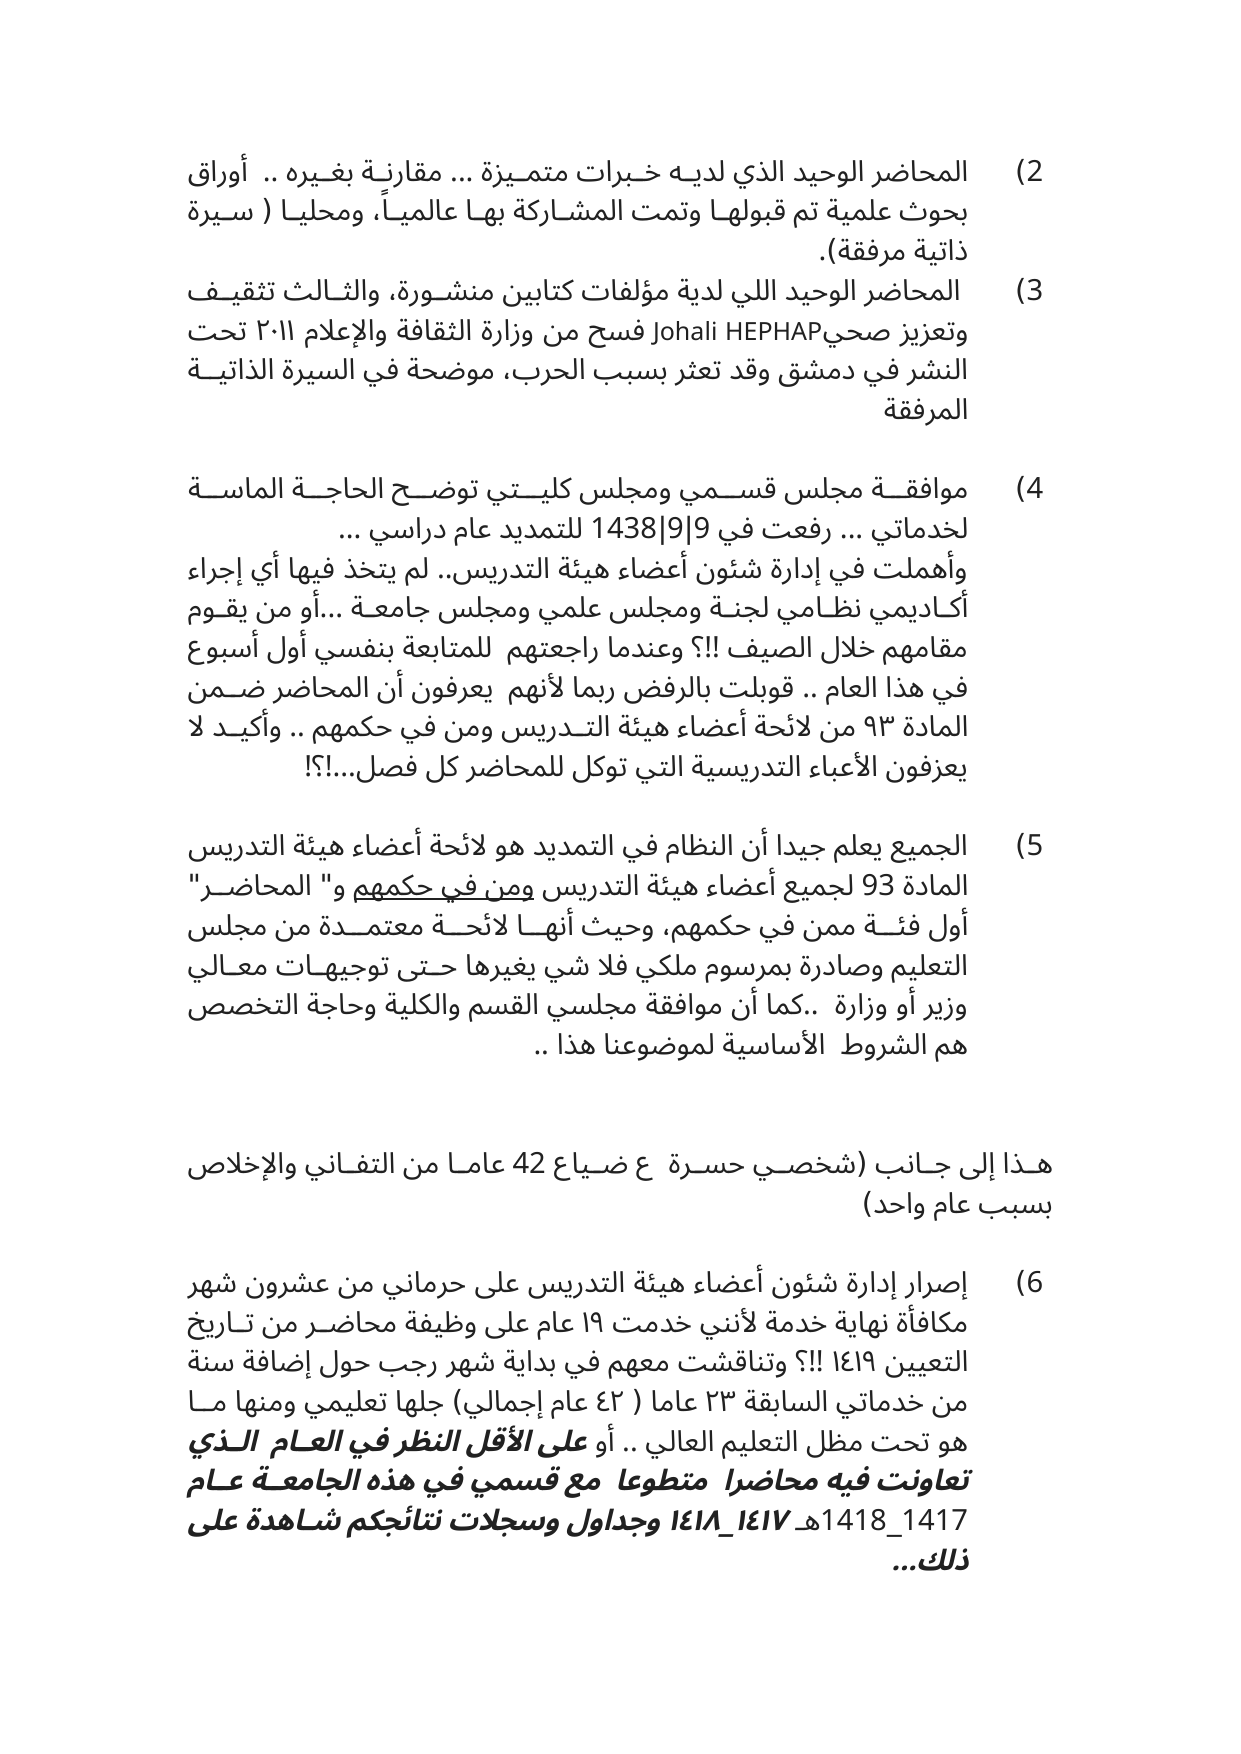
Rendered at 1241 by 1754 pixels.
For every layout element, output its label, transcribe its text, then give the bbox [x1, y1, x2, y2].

list وأهملت في إدارة شئون أعضاء هيئة التدريس.. لم يتخذ فيها أي إجراء أكاديمي نظامي لجنة ومجلس علمي ومجلس جامعة ...أو من يقوم مقامهم خلال الصيف !!؟ وعندما راجعتهم للمتابعة بنفسي أول أسبوع في هذا العام .. قوبلت بالرفض ربما لأنهم يعرفون أن المحاضر ضمن المادة ٩٣ من لائحة أعضاء هيئة التدريس ومن في حكمهم .. وأكيد لا يعزفون الأعباء التدريسية التي توكل للمحاضر كل فصل...!؟! [187, 547, 968, 785]
list الجميع يعلم جيدا أن النظام في التمديد هو لائحة أعضاء هيئة التدريس المادة 93 لجميع أعضاء هيئة التدريس ومن في حكمهم و" المحاضر" أول فئة ممن في حكمهم، وحيث أنها لائحة معتمدة من مجلس التعليم وصادرة بمرسوم ملكي فلا شي يغيرها حتى توجيهات معالي وزير أو وزارة ..كما أن موافقة مجلسي القسم والكلية وحاجة التخصص هم الشروط الأساسية لموضوعنا هذا .. [187, 825, 1015, 1063]
list إصرار إدارة شئون أعضاء هيئة التدريس على حرماني من عشرون شهر مكافأة نهاية خدمة لأنني خدمت ١٩ عام على وظيفة محاضر من تاريخ التعيين ١٤١٩ !!؟ وتناقشت معهم في بداية شهر رجب حول إضافة سنة من خدماتي السابقة ٢٣ عاما ( ٤٢ عام إجمالي) جلها تعليمي ومنها ما هو تحت مظل التعليم العالي .. أو على الأقل النظر في العام الذي تعاونت فيه محاضرا متطوعا مع قسمي في هذه الجامعة عام 1417_1418هـ ١٤١٧_١٤١٨ وجداول وسجلات نتائجكم شاهدة على ذلك... [187, 1261, 1015, 1579]
list المحاضر الوحيد اللي لدية مؤلفات كتابين منشورة، والثالث تثقيف وتعزيز صحيJohali HEPHAP فسح من وزارة الثقافة والإعلام ٢٠١١ تحت النشر في دمشق وقد تعثر بسبب الحرب، موضحة في السيرة الذاتية المرفقة [187, 269, 1015, 428]
list موافقة مجلس قسمي ومجلس كليتي توضح الحاجة الماسة لخدماتي ... رفعت في 9|9|1438 للتمديد عام دراسي ... [187, 467, 1015, 547]
list المحاضر الوحيد الذي لديه خبرات متميزة ... مقارنة بغيره .. أوراق بحوث علمية تم قبولها وتمت المشاركة بها عالمياً، ومحليا ( سيرة ذاتية مرفقة). [187, 150, 1015, 269]
text هذا إلى جانب (شخصي حسرة ع ضياع 42 عاما من التفاني والإخلاص بسبب عام واحد) [187, 1142, 1053, 1222]
